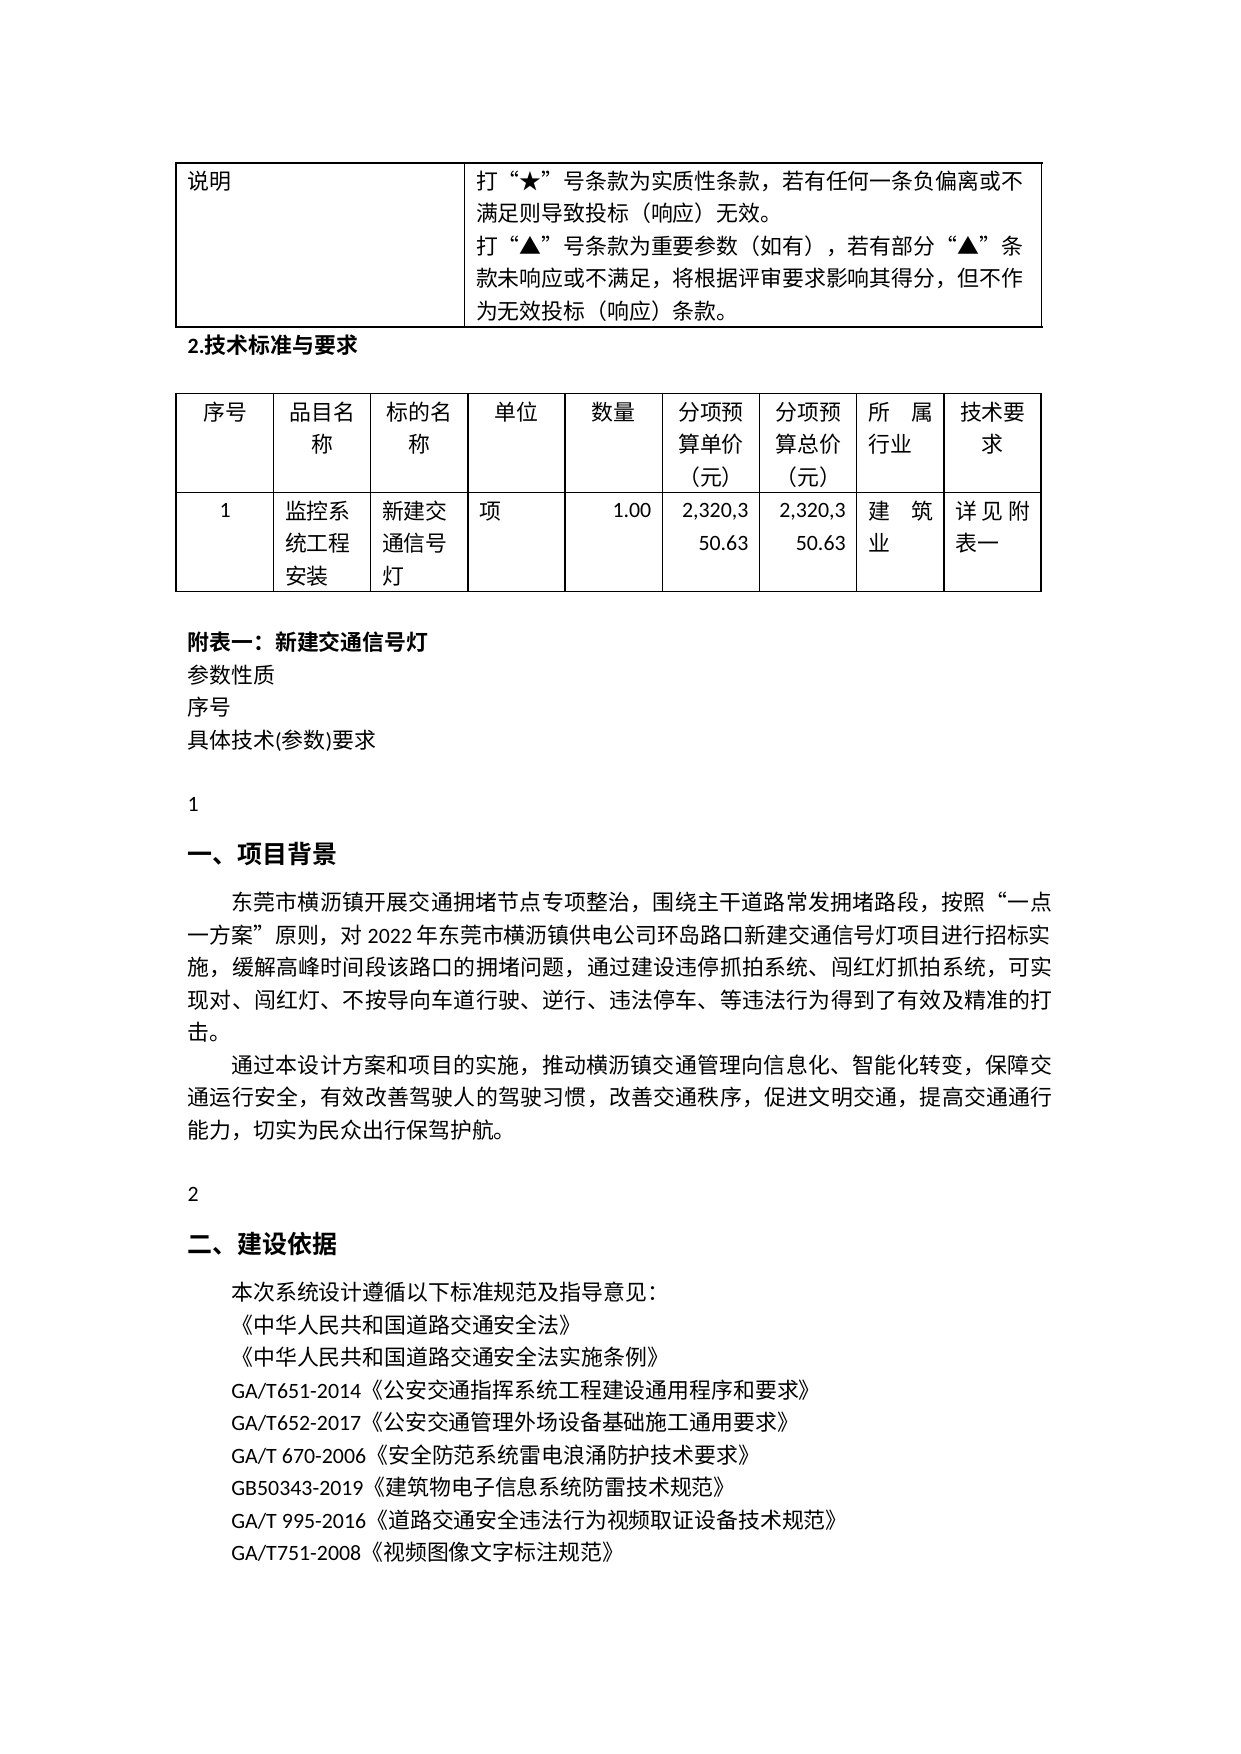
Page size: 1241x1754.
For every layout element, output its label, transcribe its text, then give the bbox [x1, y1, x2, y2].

table_cell 1.00 [566, 493, 662, 591]
table_cell 建筑业 [857, 493, 943, 591]
text 2.技术标准与要求 [187, 328, 1053, 360]
table_header 品目名称 [274, 394, 370, 492]
table_cell 监控系统工程安装 [274, 493, 370, 591]
table_cell 1 [177, 493, 273, 591]
table_cell 2,320,350.63 [663, 493, 759, 591]
table_header 打“★”号条款为实质性条款，若有任何一条负偏离或不满足则导致投标（响应）无效。 打“▲”号条款为重要参数（如有），若有部分“▲”条款未响应或不满足，将根据评审要求影响其得分，但不作为无效投标（响应）条款。 [465, 164, 1041, 326]
table_cell 2,320,350.63 [760, 493, 856, 591]
table_header 标的名称 [371, 394, 467, 492]
table_header 分项预算单价（元） [663, 394, 759, 492]
table_header 数量 [566, 394, 662, 492]
text 附表一：新建交通信号灯 [187, 625, 1053, 657]
table_cell 详见附表一 [945, 493, 1040, 591]
table_cell 项 [469, 493, 564, 591]
table_header 所属行业 [857, 394, 943, 492]
table_header 序号 [177, 394, 273, 492]
table_header 单位 [469, 394, 564, 492]
table_cell 新建交通信号灯 [371, 493, 467, 591]
table_header 分项预算总价（元） [760, 394, 856, 492]
table_header 技术要求 [945, 394, 1040, 492]
table_header 说明 [177, 164, 464, 326]
